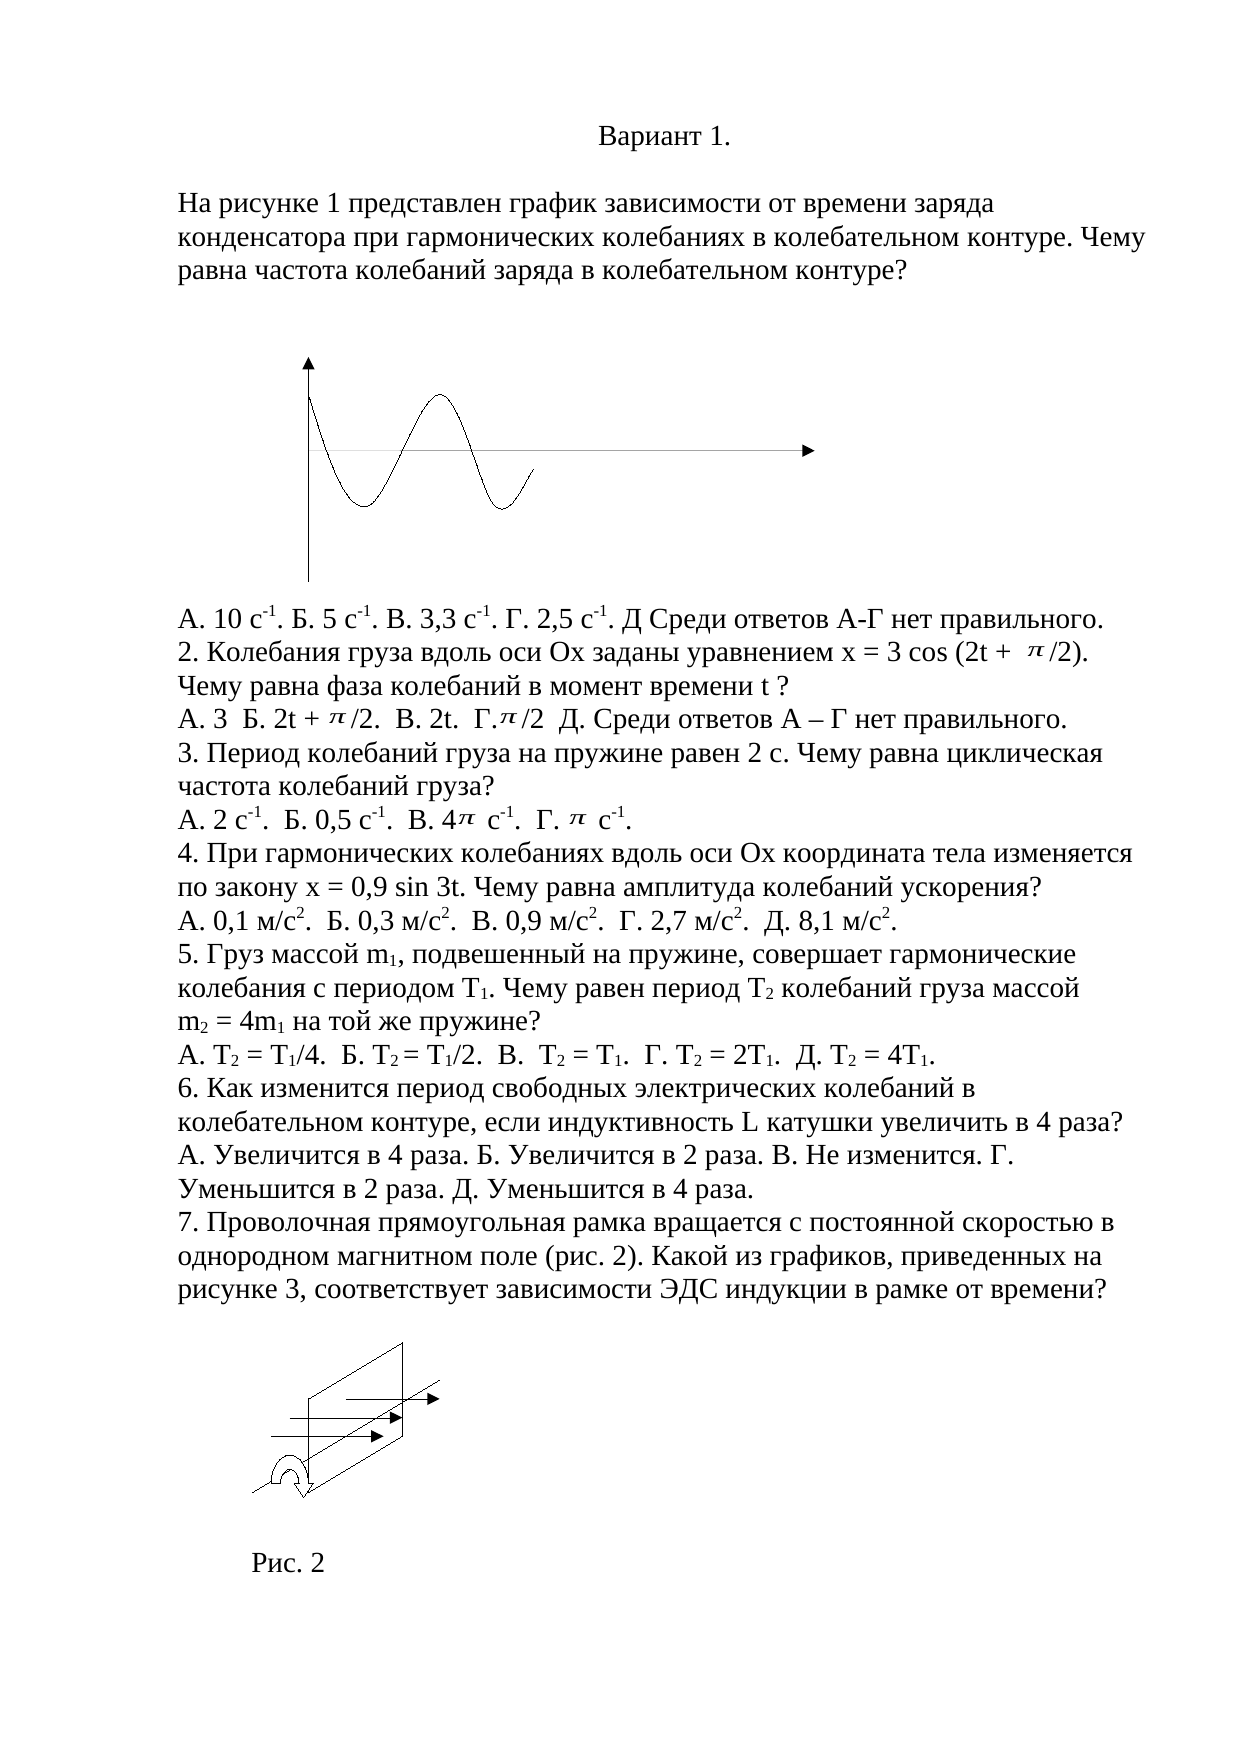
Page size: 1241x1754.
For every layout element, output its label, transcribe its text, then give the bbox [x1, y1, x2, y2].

text А. Т2 = Т1/4. Б. Т2 = Т1/2. В. Т2 = Т1. Г. Т2 = 2Т1. Д. Т2 = 4Т1. [177, 1037, 1152, 1070]
text А. 10 с-1. Б. 5 с-1. В. 3,3 с-1. Г. 2,5 с-1. Д Среди ответов А-Г нет правильного. [177, 601, 1152, 634]
text 2. Колебания груза вдоль оси Ох заданы уравнением х = 3 соs (2t + /2). [177, 634, 1152, 668]
text А. 3 Б. 2t + /2. В. 2t. Г./2 Д. Среди ответов А – Г нет правильного. [177, 701, 1152, 735]
text А. Увеличится в 4 раза. Б. Увеличится в 2 раза. В. Не изменится. Г. Уменьшится в 2 раза. Д. Уменьшится в 4 раза. [177, 1137, 1152, 1204]
text А. 2 с-1. Б. 0,5 с-1. В. 4 с-1. Г. с-1. [177, 802, 1152, 836]
text 4. При гармонических колебаниях вдоль оси Ох координата тела изменяется по закону х = 0,9 sin 3t. Чему равна амплитуда колебаний ускорения? [177, 836, 1152, 903]
text А. 0,1 м/с2. Б. 0,3 м/с2. В. 0,9 м/с2. Г. 2,7 м/с2. Д. 8,1 м/с2. [177, 903, 1152, 936]
text 6. Как изменится период свободных электрических колебаний в колебательном контуре, если индуктивность L катушки увеличить в 4 раза? [177, 1070, 1152, 1137]
text m2 = 4m1 на той же пружине? [177, 1003, 1152, 1037]
text Чему равна фаза колебаний в момент времени t ? [177, 668, 1152, 701]
text 7. Проволочная прямоугольная рамка вращается с постоянной скоростью в однородном магнитном поле (рис. 2). Какой из графиков, приведенных на рисунке 3, соответствует зависимости ЭДС индукции в рамке от времени? [177, 1204, 1152, 1305]
text 3. Период колебаний груза на пружине равен 2 с. Чему равна циклическая частота колебаний груза? [177, 735, 1152, 802]
text Рис. 2 [177, 1545, 1152, 1578]
text 5. Груз массой m1, подвешенный на пружине, совершает гармонические колебания с периодом Т1. Чему равен период Т2 колебаний груза массой [177, 936, 1152, 1003]
text На рисунке 1 представлен график зависимости от времени заряда конденсатора при гармонических колебаниях в колебательном контуре. Чему равна частота колебаний заряда в колебательном контуре? [177, 185, 1152, 286]
text Вариант 1. [177, 118, 1152, 152]
